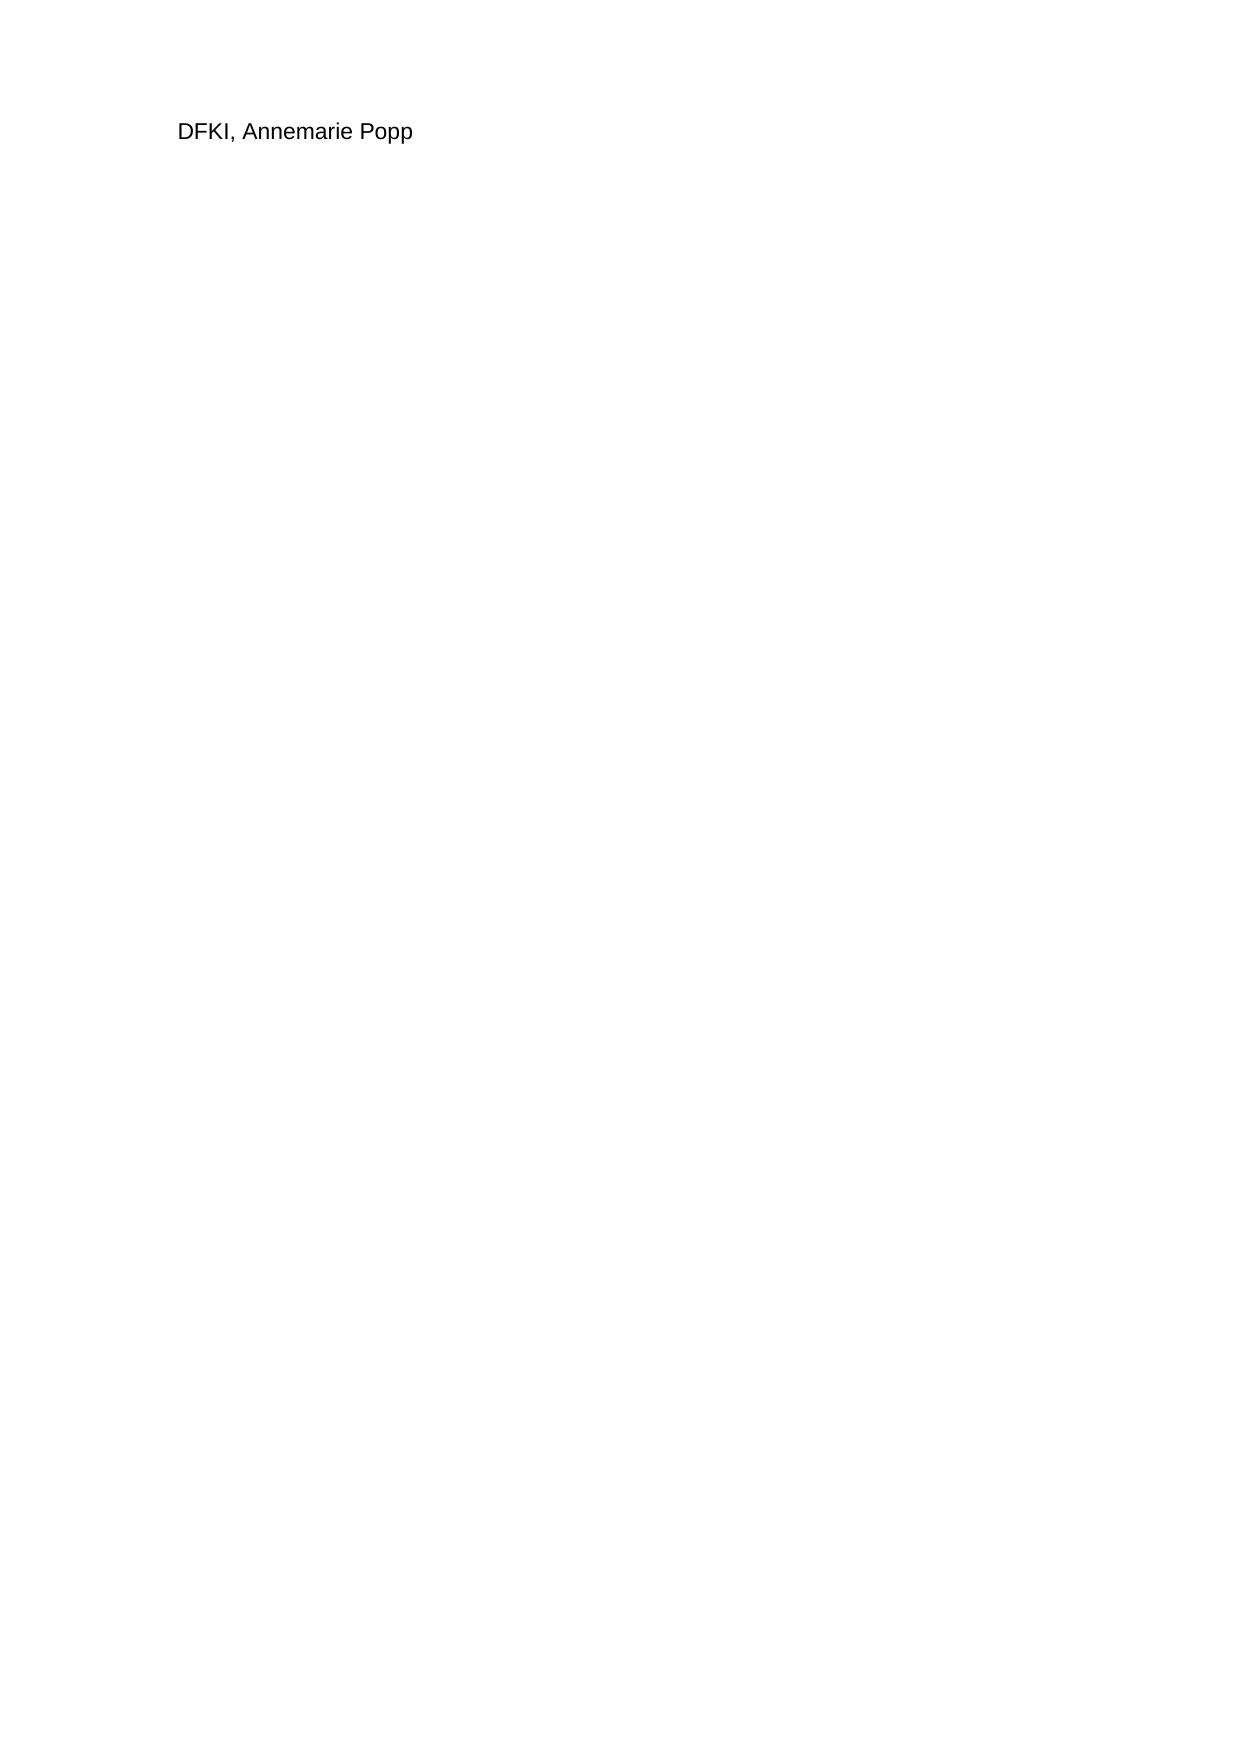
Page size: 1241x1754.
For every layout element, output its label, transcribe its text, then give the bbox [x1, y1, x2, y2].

text DFKI, Annemarie Popp [177, 118, 1152, 144]
